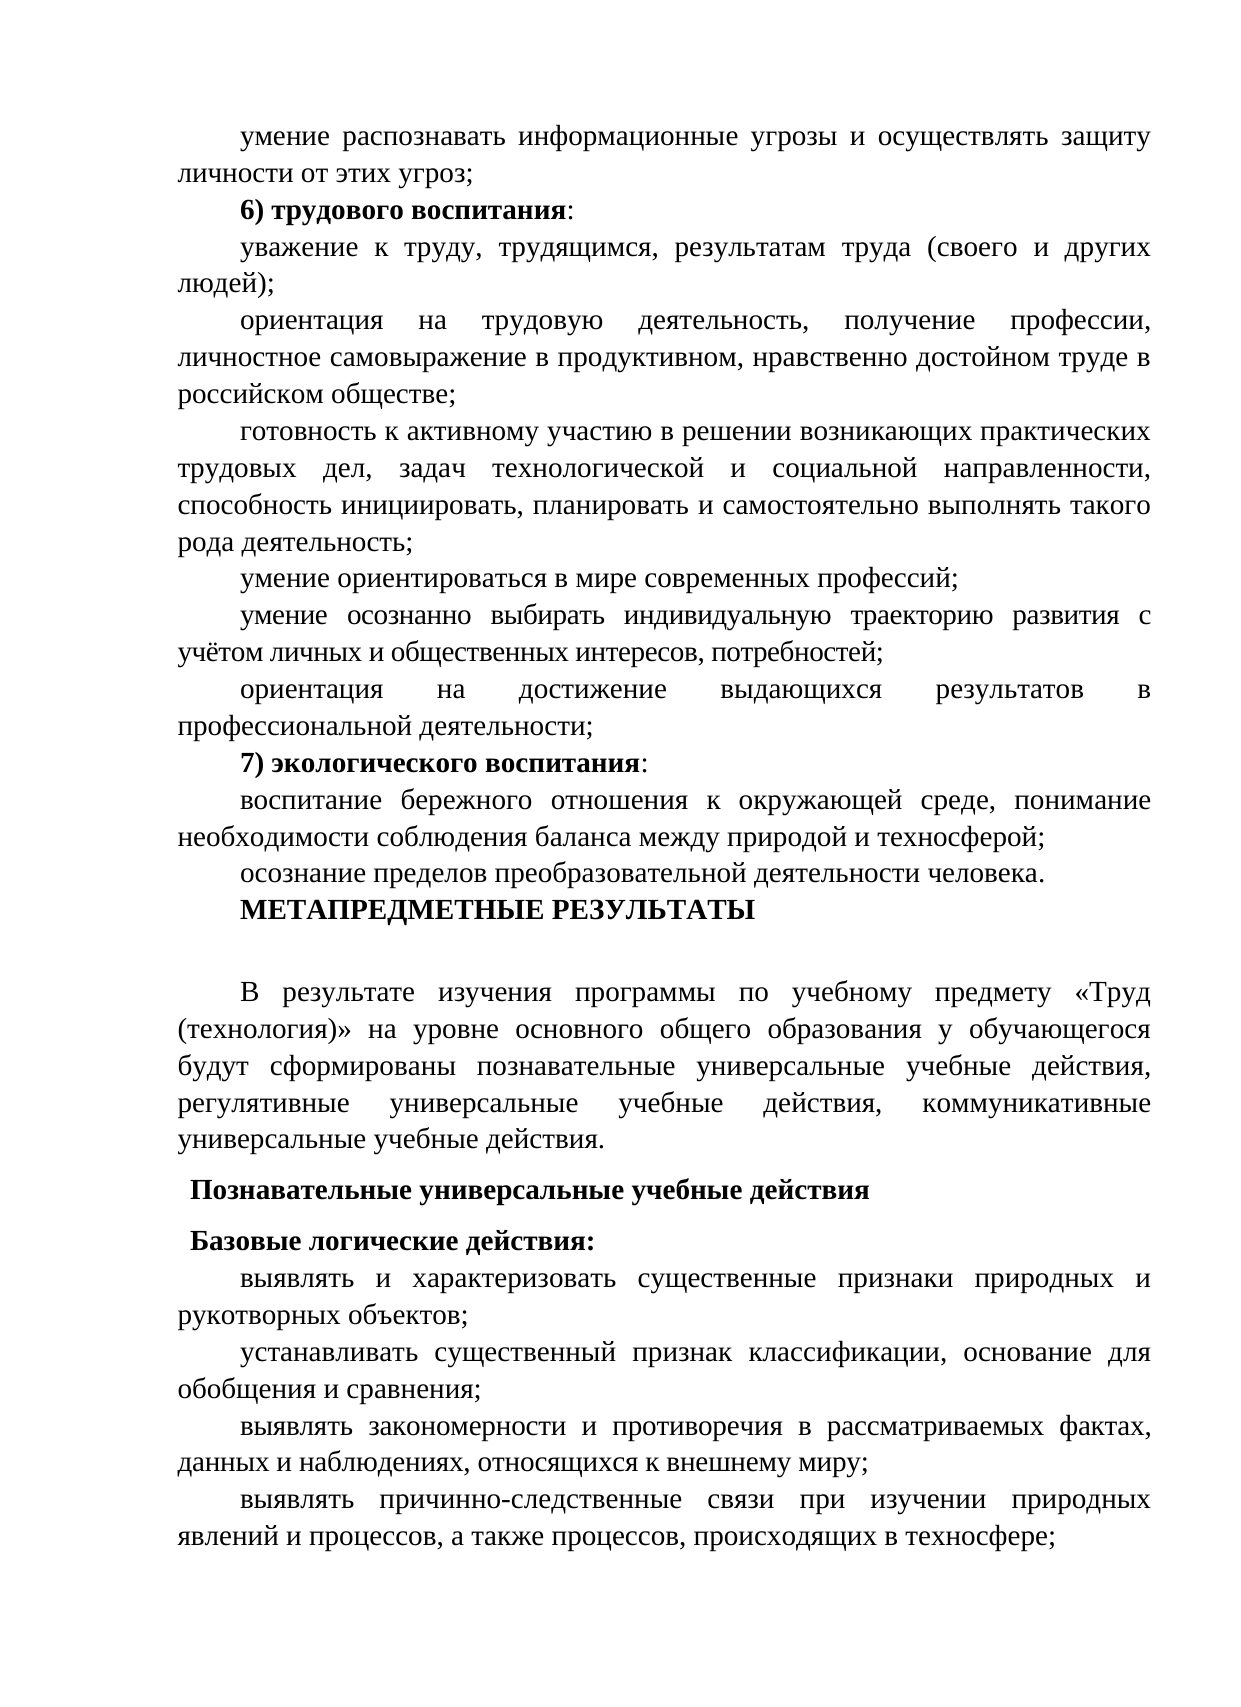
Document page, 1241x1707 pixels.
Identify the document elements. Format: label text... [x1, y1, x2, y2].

text умение осознанно выбирать индивидуальную траекторию развития с учётом личных и общественных интересов, потребностей; [177, 597, 1152, 668]
text МЕТАПРЕДМЕТНЫЕ РЕЗУЛЬТАТЫ [177, 892, 1152, 926]
text ориентация на достижение выдающихся результатов в профессиональной деятельности; [177, 671, 1152, 742]
text В результате изучения программы по учебному предмету «Труд (технология)» на уровне основного общего образования у обучающегося будут сформированы познавательные универсальные учебные действия, регулятивные универсальные учебные действия, коммуникативные универсальные учебные действия. [177, 974, 1152, 1155]
text воспитание бережного отношения к окружающей среде, понимание необходимости соблюдения баланса между природой и техносферой; [177, 782, 1152, 852]
text ориентация на трудовую деятельность, получение профессии, личностное самовыражение в продуктивном, нравственно достойном труде в российском обществе; [177, 302, 1152, 410]
text осознание пределов преобразовательной деятельности человека. [177, 856, 1152, 889]
text Познавательные универсальные учебные действия [190, 1172, 1152, 1206]
text умение распознавать информационные угрозы и осуществлять защиту личности от этих угроз; [177, 118, 1152, 188]
text 6) трудового воспитания: [177, 192, 1152, 225]
text выявлять закономерности и противоречия в рассматриваемых фактах, данных и наблюдениях, относящихся к внешнему миру; [177, 1408, 1152, 1478]
text готовность к активному участию в решении возникающих практических трудовых дел, задач технологической и социальной направленности, способность инициировать, планировать и самостоятельно выполнять такого рода деятельность; [177, 413, 1152, 557]
text выявлять и характеризовать существенные признаки природных и рукотворных объектов; [177, 1260, 1152, 1331]
text 7) экологического воспитания: [177, 745, 1152, 778]
text устанавливать существенный признак классификации, основание для обобщения и сравнения; [177, 1334, 1152, 1404]
text умение ориентироваться в мире современных профессий; [177, 561, 1152, 594]
text выявлять причинно-следственные связи при изучении природных явлений и процессов, а также процессов, происходящих в техносфере; [177, 1481, 1152, 1552]
text Базовые логические действия: [190, 1223, 1152, 1257]
text уважение к труду, трудящимся, результатам труда (своего и других людей); [177, 229, 1152, 299]
